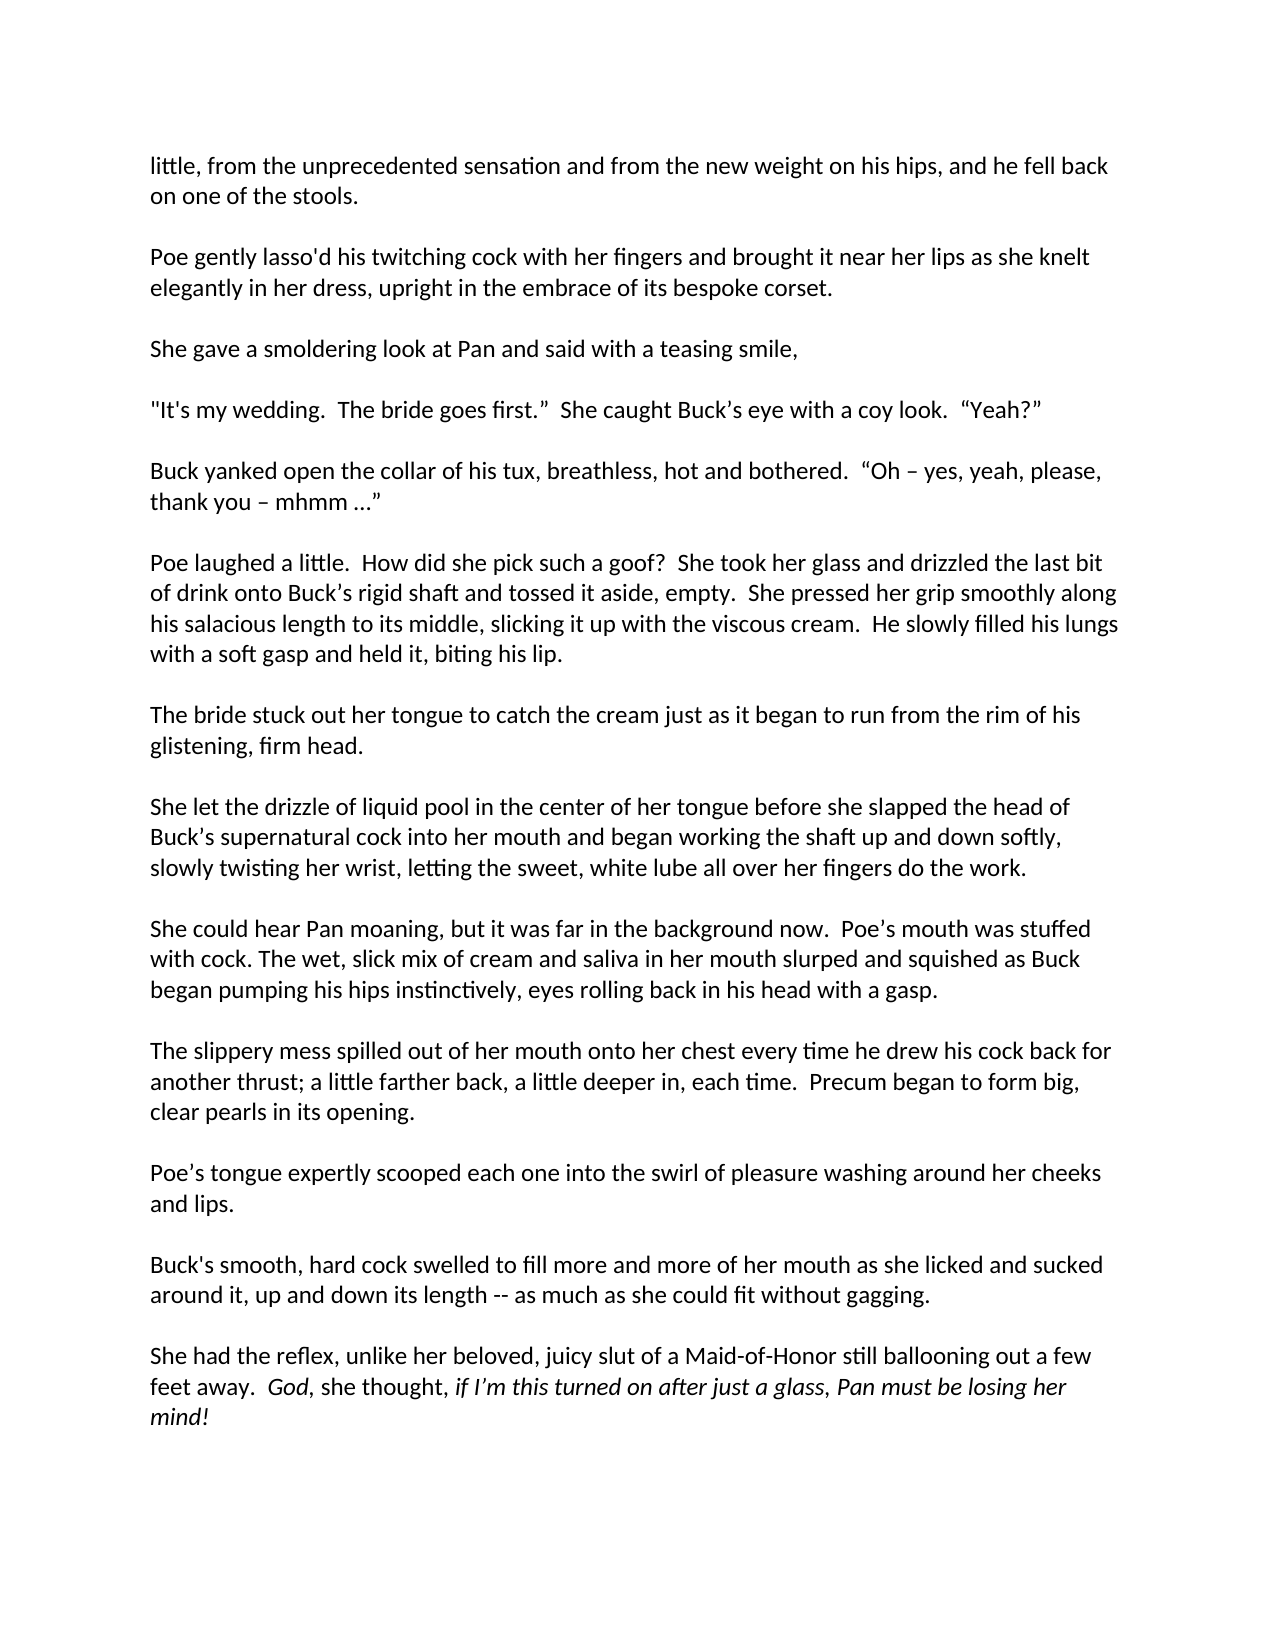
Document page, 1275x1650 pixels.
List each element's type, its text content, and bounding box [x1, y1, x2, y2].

text The bride stuck out her tongue to catch the cream just as it began to run from the rim of his glistening, firm head. [150, 699, 1125, 760]
text "It's my wedding. The bride goes first.” She caught Buck’s eye with a coy look. “Yeah?” [150, 394, 1125, 425]
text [150, 150, 1125, 211]
text She had the reflex, unlike her beloved, juicy slut of a Maid-of-Honor still ballooning out a few feet away. God, she thought, if I’m this turned on after just a glass, Pan must be losing her mind! [150, 1340, 1125, 1432]
text Poe’s tongue expertly scooped each one into the swirl of pleasure washing around her cheeks and lips. [150, 1157, 1125, 1218]
text Poe gently lasso'd his twitching cock with her fingers and brought it near her lips as she knelt elegantly in her dress, upright in the embrace of its bespoke corset. [150, 242, 1125, 303]
text The slippery mess spilled out of her mouth onto her chest every time he drew his cock back for another thrust; a little farther back, a little deeper in, each time. Precum began to form big, clear pearls in its opening. [150, 1035, 1125, 1127]
text Buck yanked open the collar of his tux, breathless, hot and bothered. “Oh – yes, yeah, please, thank you – mhmm …” [150, 455, 1125, 516]
text Poe laughed a little. How did she pick such a goof? She took her glass and drizzled the last bit of drink onto Buck’s rigid shaft and tossed it aside, empty. She pressed her grip smoothly along his salacious length to its middle, slicking it up with the viscous cream. He slowly filled his lungs with a soft gasp and held it, biting his lip. [150, 547, 1125, 669]
text Buck's smooth, hard cock swelled to fill more and more of her mouth as she licked and sucked around it, up and down its length -- as much as she could fit without gagging. [150, 1249, 1125, 1310]
text She gave a smoldering look at Pan and said with a teasing smile, [150, 333, 1125, 364]
text She let the drizzle of liquid pool in the center of her tongue before she slapped the head of Buck’s supernatural cock into her mouth and began working the shaft up and down softly, slowly twisting her wrist, letting the sweet, white lube all over her fingers do the work. [150, 791, 1125, 882]
text She could hear Pan moaning, but it was far in the background now. Poe’s mouth was stuffed with cock. The wet, slick mix of cream and saliva in her mouth slurped and squished as Buck began pumping his hips instinctively, eyes rolling back in his head with a gasp. [150, 913, 1125, 1004]
